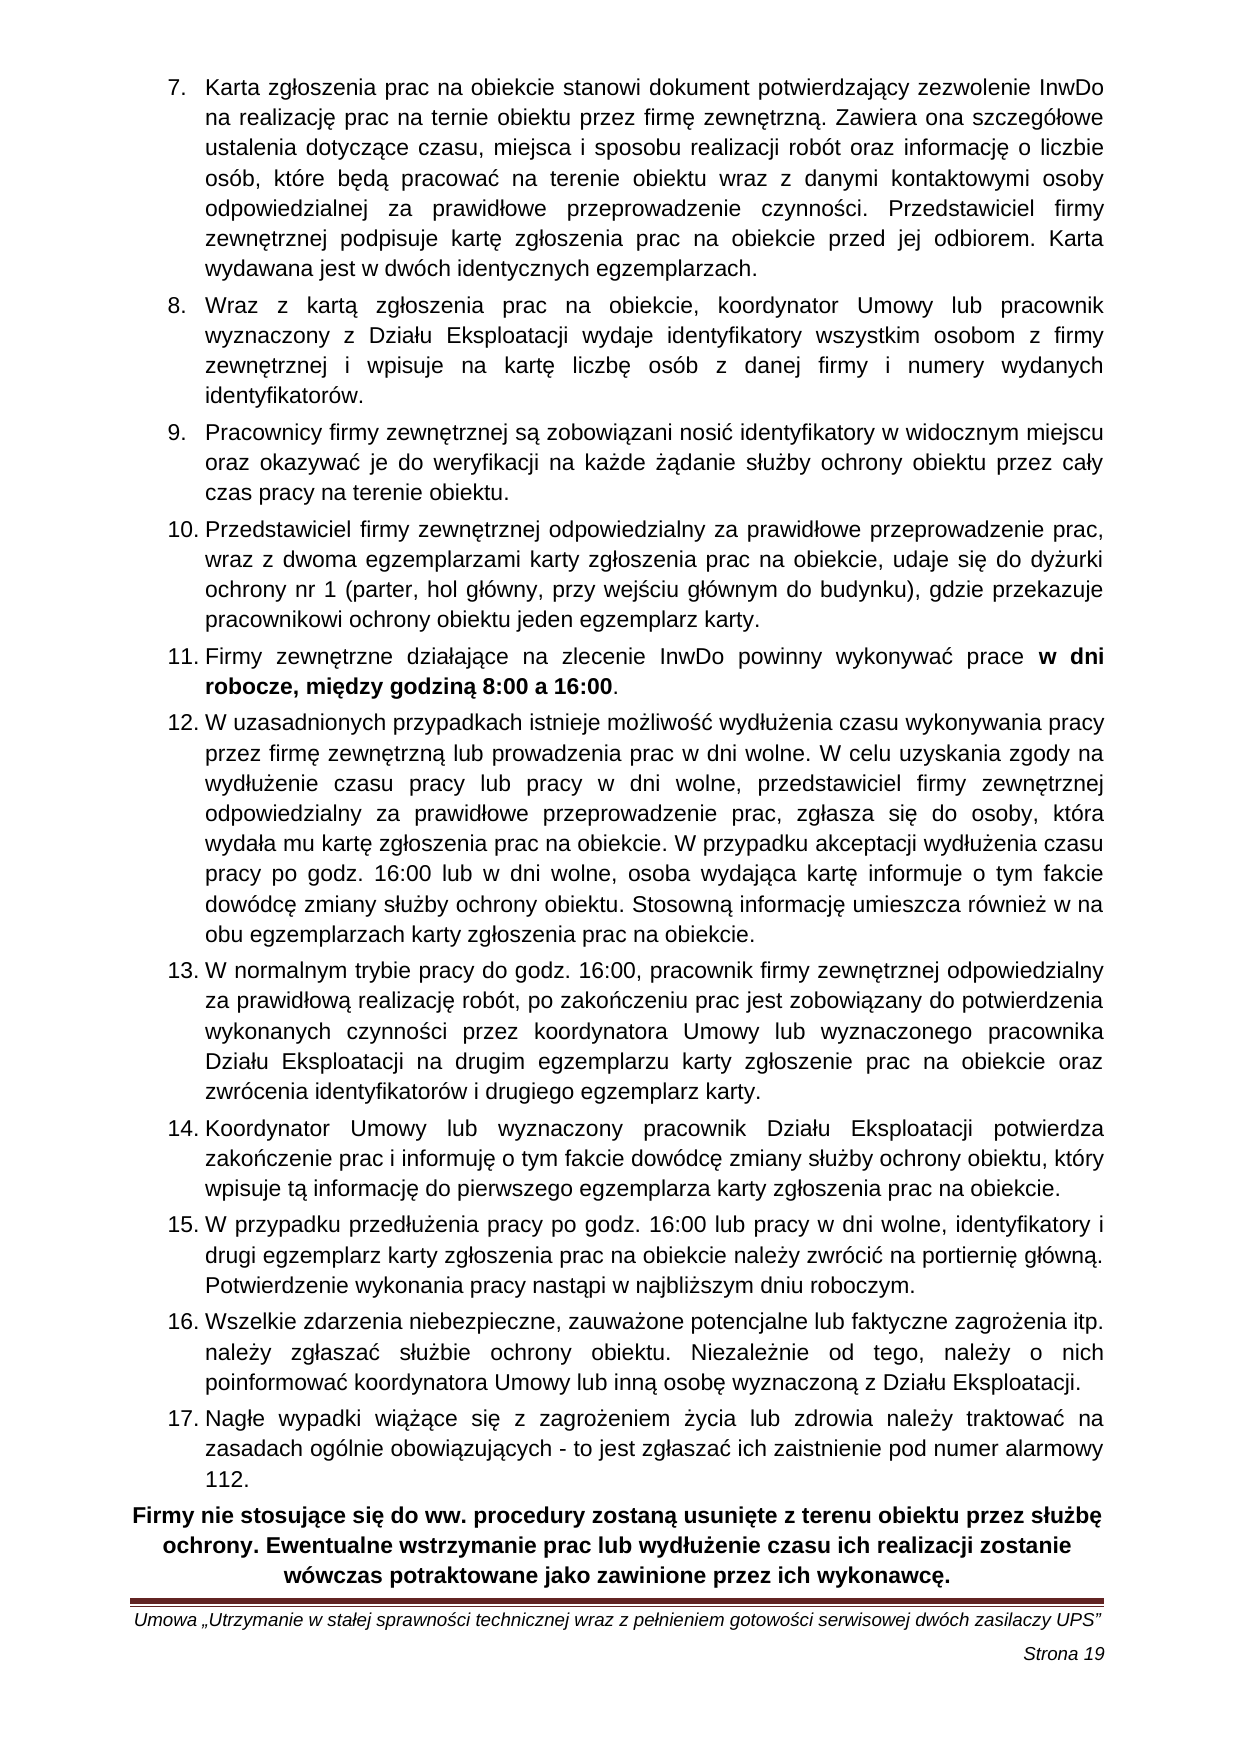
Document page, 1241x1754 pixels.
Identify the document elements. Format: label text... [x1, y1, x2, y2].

list Wraz z kartą zgłoszenia prac na obiekcie, koordynator Umowy lub pracownik wyznaczony z Działu Eksploatacji wydaje identyfikatory wszystkim osobom z firmy zewnętrznej i wpisuje na kartę liczbę osób z danej firmy i numery wydanych identyfikatorów. [167, 292, 1104, 408]
list Przedstawiciel firmy zewnętrznej odpowiedzialny za prawidłowe przeprowadzenie prac, wraz z dwoma egzemplarzami karty zgłoszenia prac na obiekcie, udaje się do dyżurki ochrony nr 1 (parter, hol główny, przy wejściu głównym do budynku), gdzie przekazuje pracownikowi ochrony obiektu jeden egzemplarz karty. [167, 516, 1104, 632]
list Nagłe wypadki wiążące się z zagrożeniem życia lub zdrowia należy traktować na zasadach ogólnie obowiązujących - to jest zgłaszać ich zaistnienie pod numer alarmowy 112. [167, 1405, 1104, 1492]
list W przypadku przedłużenia pracy po godz. 16:00 lub pracy w dni wolne, identyfikatory i drugi egzemplarz karty zgłoszenia prac na obiekcie należy zwrócić na portiernię główną. Potwierdzenie wykonania pracy nastąpi w najbliższym dniu roboczym. [167, 1211, 1104, 1298]
text Firmy nie stosujące się do ww. procedury zostaną usunięte z terenu obiektu przez służbę ochrony. Ewentualne wstrzymanie prac lub wydłużenie czasu ich realizacji zostanie wówczas potraktowane jako zawinione przez ich wykonawcę. [130, 1502, 1104, 1589]
list Pracownicy firmy zewnętrznej są zobowiązani nosić identyfikatory w widocznym miejscu oraz okazywać je do weryfikacji na każde żądanie służby ochrony obiektu przez cały czas pracy na terenie obiektu. [167, 419, 1104, 505]
list Wszelkie zdarzenia niebezpieczne, zauważone potencjalne lub faktyczne zagrożenia itp. należy zgłaszać służbie ochrony obiektu. Niezależnie od tego, należy o nich poinformować koordynatora Umowy lub inną osobę wyznaczoną z Działu Eksploatacji. [167, 1308, 1104, 1395]
list Koordynator Umowy lub wyznaczony pracownik Działu Eksploatacji potwierdza zakończenie prac i informuję o tym fakcie dowódcę zmiany służby ochrony obiektu, który wpisuje tą informację do pierwszego egzemplarza karty zgłoszenia prac na obiekcie. [167, 1114, 1104, 1201]
list Firmy zewnętrzne działające na zlecenie InwDo powinny wykonywać prace w dni robocze, między godziną 8:00 a 16:00. [167, 643, 1104, 699]
list Karta zgłoszenia prac na obiekcie stanowi dokument potwierdzający zezwolenie InwDo na realizację prac na ternie obiektu przez firmę zewnętrzną. Zawiera ona szczegółowe ustalenia dotyczące czasu, miejsca i sposobu realizacji robót oraz informację o liczbie osób, które będą pracować na terenie obiektu wraz z danymi kontaktowymi osoby odpowiedzialnej za prawidłowe przeprowadzenie czynności. Przedstawiciel firmy zewnętrznej podpisuje kartę zgłoszenia prac na obiekcie przed jej odbiorem. Karta wydawana jest w dwóch identycznych egzemplarzach. [167, 74, 1104, 281]
list W uzasadnionych przypadkach istnieje możliwość wydłużenia czasu wykonywania pracy przez firmę zewnętrzną lub prowadzenia prac w dni wolne. W celu uzyskania zgody na wydłużenie czasu pracy lub pracy w dni wolne, przedstawiciel firmy zewnętrznej odpowiedzialny za prawidłowe przeprowadzenie prac, zgłasza się do osoby, która wydała mu kartę zgłoszenia prac na obiekcie. W przypadku akceptacji wydłużenia czasu pracy po godz. 16:00 lub w dni wolne, osoba wydająca kartę informuje o tym fakcie dowódcę zmiany służby ochrony obiektu. Stosowną informację umieszcza również w na obu egzemplarzach karty zgłoszenia prac na obiekcie. [167, 709, 1104, 947]
list W normalnym trybie pracy do godz. 16:00, pracownik firmy zewnętrznej odpowiedzialny za prawidłową realizację robót, po zakończeniu prac jest zobowiązany do potwierdzenia wykonanych czynności przez koordynatora Umowy lub wyznaczonego pracownika Działu Eksploatacji na drugim egzemplarzu karty zgłoszenie prac na obiekcie oraz zwrócenia identyfikatorów i drugiego egzemplarz karty. [167, 957, 1104, 1104]
